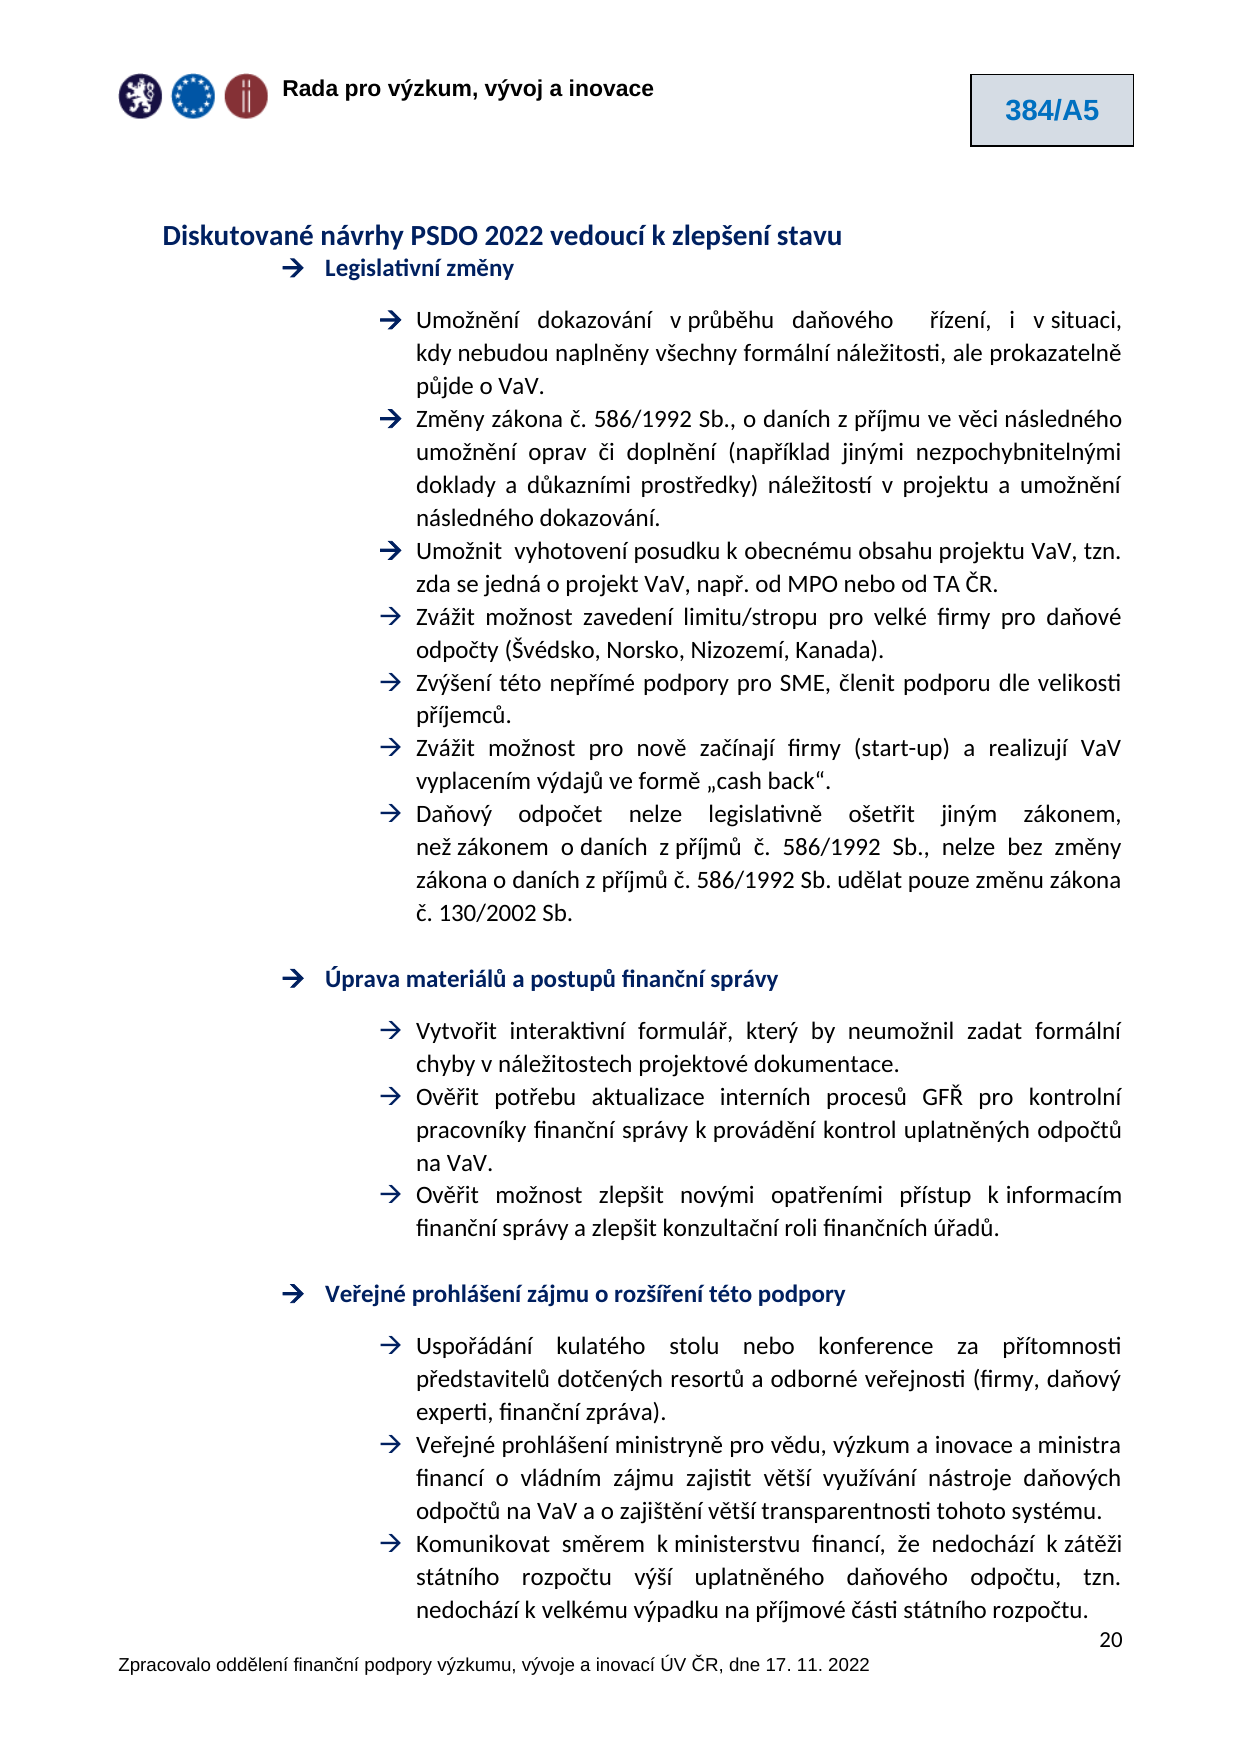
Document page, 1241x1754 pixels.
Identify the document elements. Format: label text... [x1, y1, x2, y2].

list Ověřit potřebu aktualizace interních procesů GFŘ pro kontrolní pracovníky finanční správy k provádění kontrol uplatněných odpočtů na VaV. [378, 1081, 1122, 1177]
list Umožnění dokazování v průběhu daňového řízení, i v situaci, kdy nebudou naplněny všechny formální náležitosti, ale prokazatelně půjde o VaV. [378, 305, 1122, 401]
list Vytvořit interaktivní formulář, který by neumožnil zadat formální chyby v náležitostech projektové dokumentace. [378, 1015, 1122, 1078]
list Změny zákona č. 586/1992 Sb., o daních z příjmu ve věci následného umožnění oprav či doplnění (například jinými nezpochybnitelnými doklady a důkazními prostředky) náležitostí v projektu a umožnění následného dokazování. [378, 403, 1122, 533]
list Veřejné prohlášení ministryně pro vědu, výzkum a inovace a ministra financí o vládním zájmu zajistit větší využívání nástroje daňových odpočtů na VaV a o zajištění větší transparentnosti tohoto systému. [378, 1429, 1122, 1526]
list Veřejné prohlášení zájmu o rozšíření této podpory [281, 1278, 1122, 1309]
list Umožnit vyhotovení posudku k obecnému obsahu projektu VaV, tzn. zda se jedná o projekt VaV, např. od MPO nebo od TA ČR. [378, 535, 1122, 598]
list Zvážit možnost zavedení limitu/stropu pro velké firmy pro daňové odpočty (Švédsko, Norsko, Nizozemí, Kanada). [378, 601, 1122, 664]
list Uspořádání kulatého stolu nebo konference za přítomnosti představitelů dotčených resortů a odborné veřejnosti (firmy, daňový experti, finanční zpráva). [378, 1331, 1122, 1427]
list Ověřit možnost zlepšit novými opatřeními přístup k informacím finanční správy a zlepšit konzultační roli finančních úřadů. [378, 1180, 1122, 1243]
list Zvážit možnost pro nově začínají firmy (start-up) a realizují VaV vyplacením výdajů ve formě „cash back“. [378, 733, 1122, 796]
list Komunikovat směrem k ministerstvu financí, že nedochází k zátěži státního rozpočtu výší uplatněného daňového odpočtu, tzn. nedochází k velkému výpadku na příjmové části státního rozpočtu. [378, 1528, 1122, 1624]
picture [118, 73, 268, 120]
subtitle Diskutované návrhy PSDO 2022 vedoucí k zlepšení stavu [162, 217, 1122, 253]
list Úprava materiálů a postupů finanční správy [281, 963, 1122, 993]
list Daňový odpočet nelze legislativně ošetřit jiným zákonem, než zákonem o daních z příjmů č. 586/1992 Sb., nelze bez změny zákona o daních z příjmů č. 586/1992 Sb. udělat pouze změnu zákona č. 130/2002 Sb. [378, 798, 1122, 928]
list Zvýšení této nepřímé podpory pro SME, členit podporu dle velikosti příjemců. [378, 667, 1122, 730]
list Legislativní změny [281, 253, 1122, 283]
